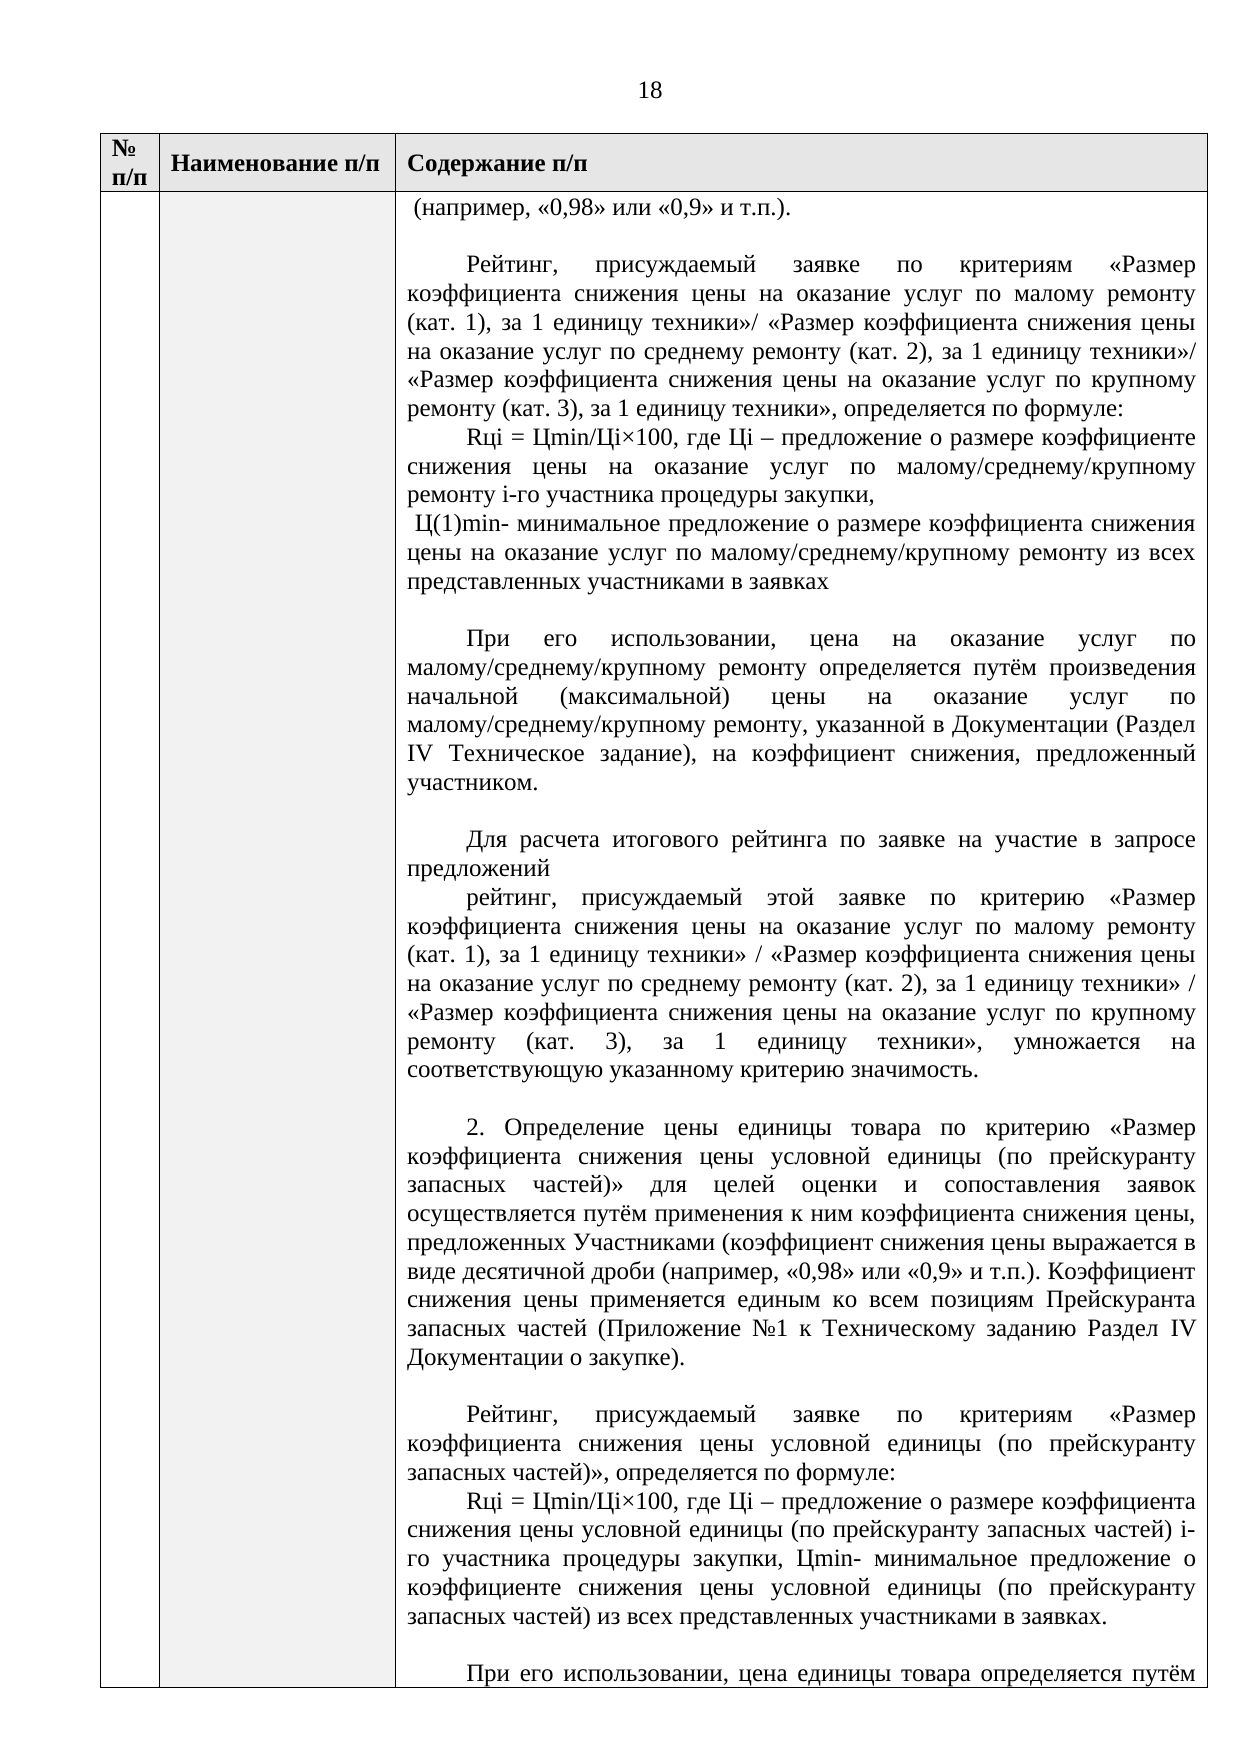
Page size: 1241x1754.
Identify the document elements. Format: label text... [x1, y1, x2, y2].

table_header № п/п [101, 134, 159, 191]
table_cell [160, 192, 395, 1687]
table_header Наименование п/п [160, 134, 395, 191]
table_cell [101, 192, 159, 1687]
table_header Содержание п/п [396, 134, 1207, 191]
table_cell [396, 192, 1207, 1687]
